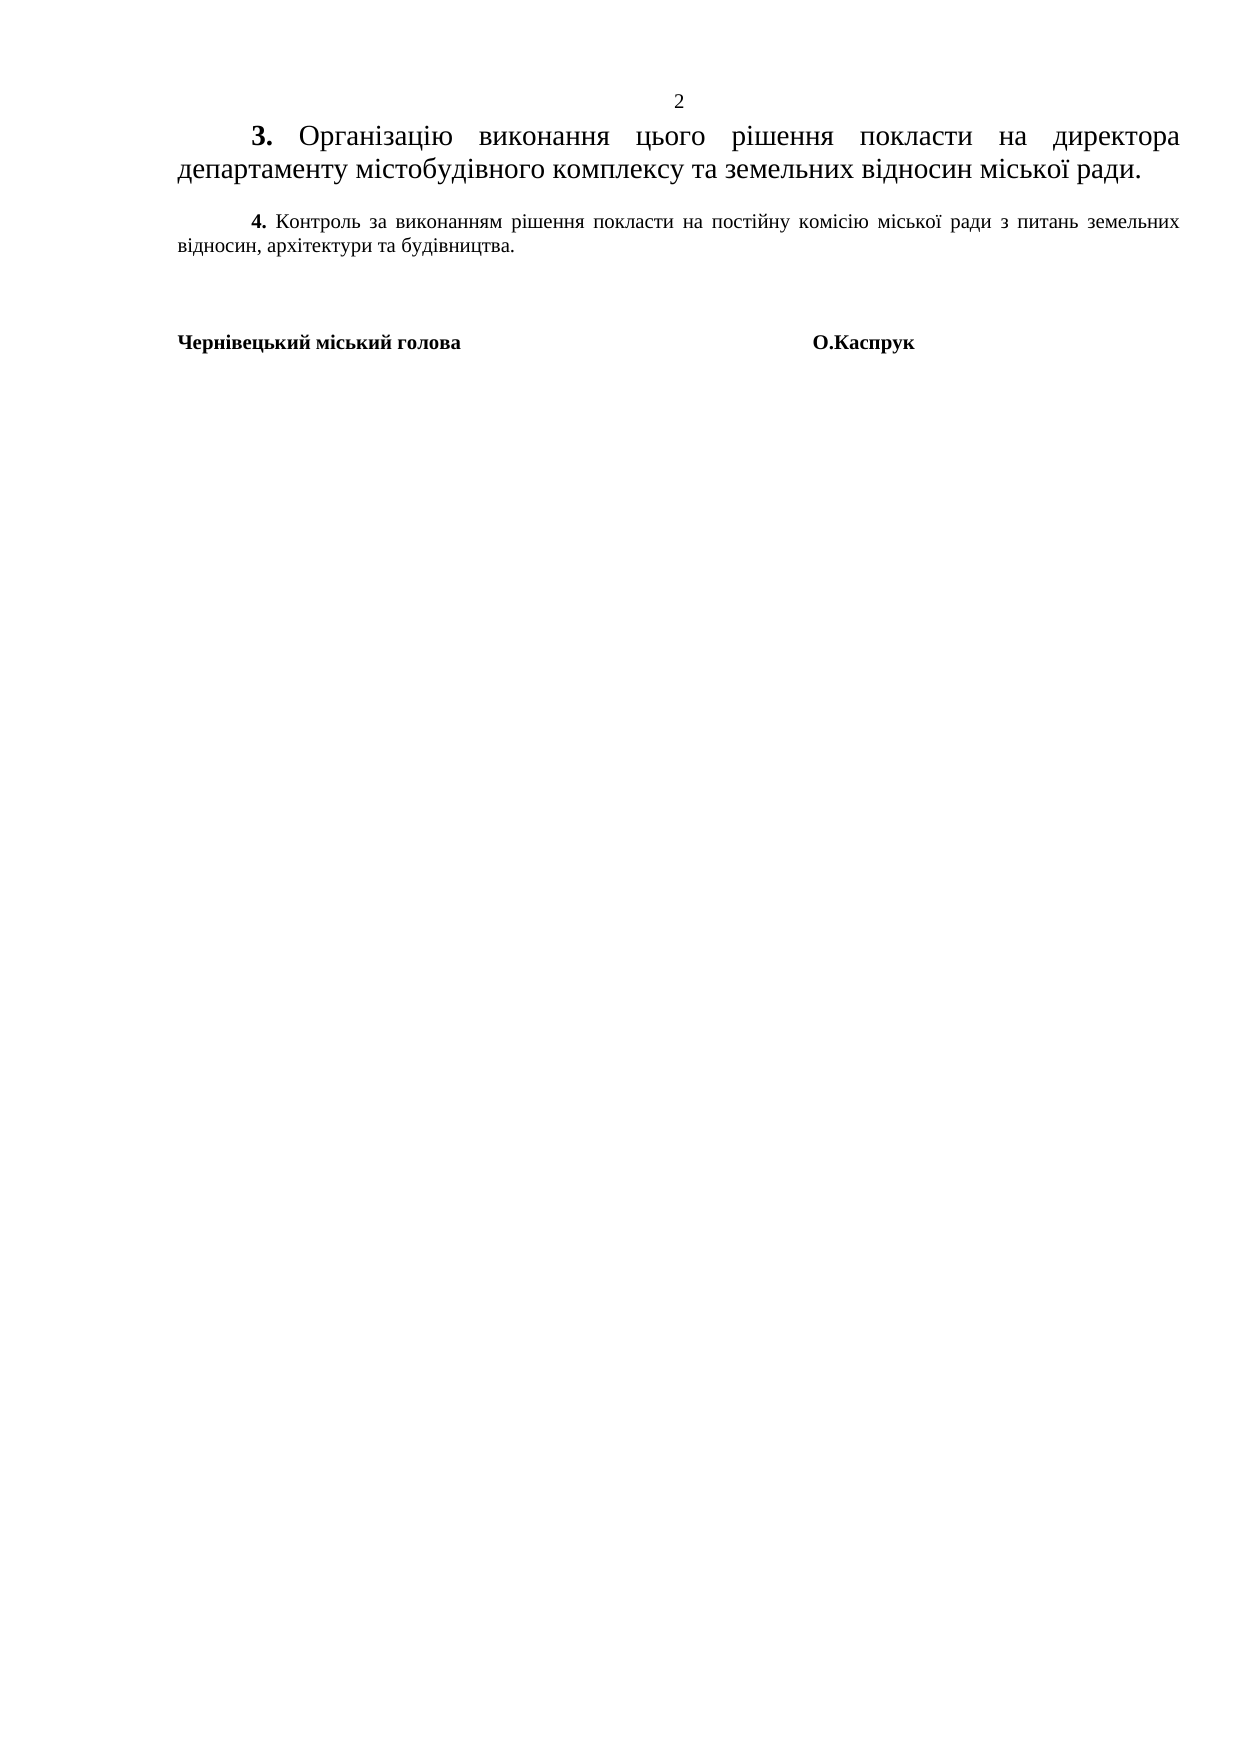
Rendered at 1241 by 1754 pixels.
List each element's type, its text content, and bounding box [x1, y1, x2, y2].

text 4. Контроль за виконанням рішення покласти на постійну комісію міської ради з питань земельних відносин, архітектури та будівництва. [177, 209, 1181, 257]
text Чернівецький міський голова О.Каспрук [177, 329, 1181, 354]
text 3. Організацію виконання цього рішення покласти на директора департаменту містобудівного комплексу та земельних відносин міської ради. [177, 118, 1181, 185]
